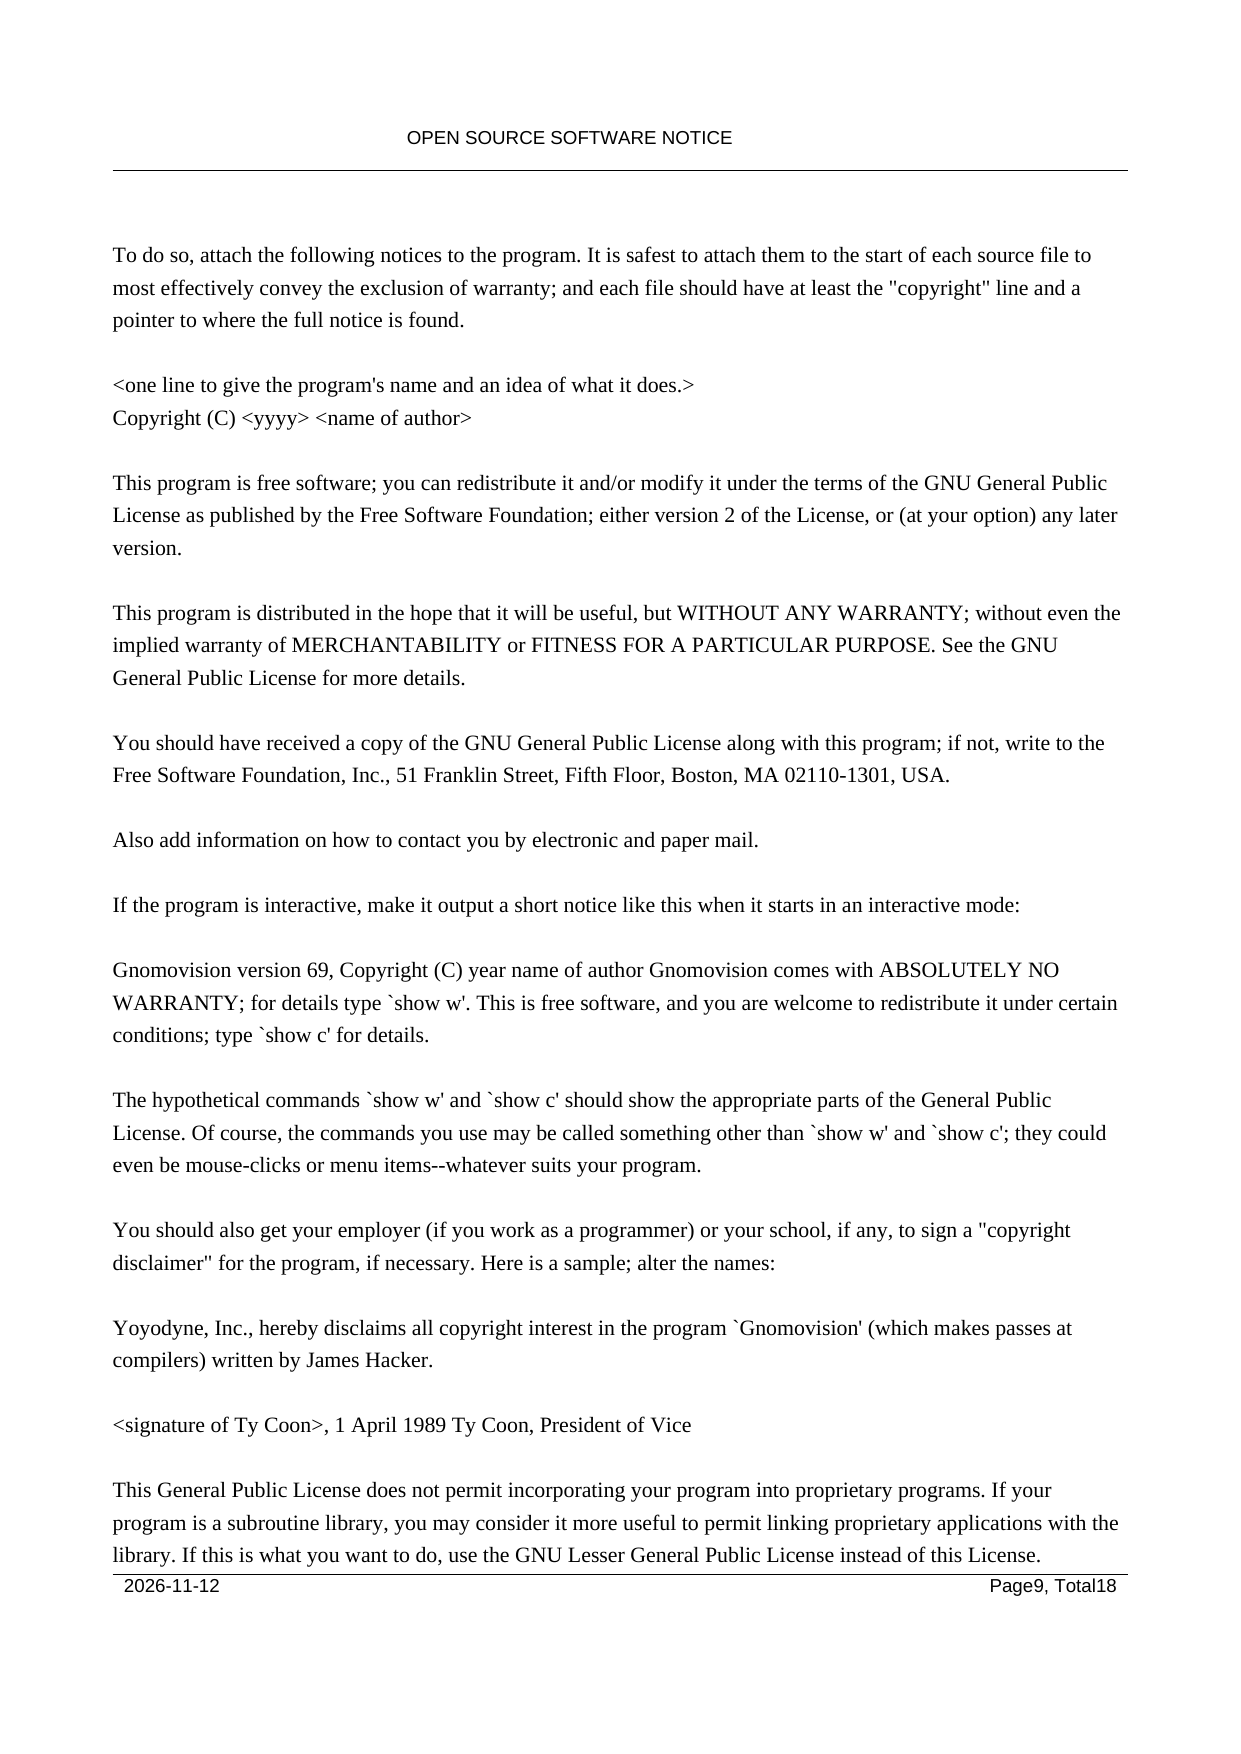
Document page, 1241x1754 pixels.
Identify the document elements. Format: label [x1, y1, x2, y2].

text [112, 206, 1128, 1571]
